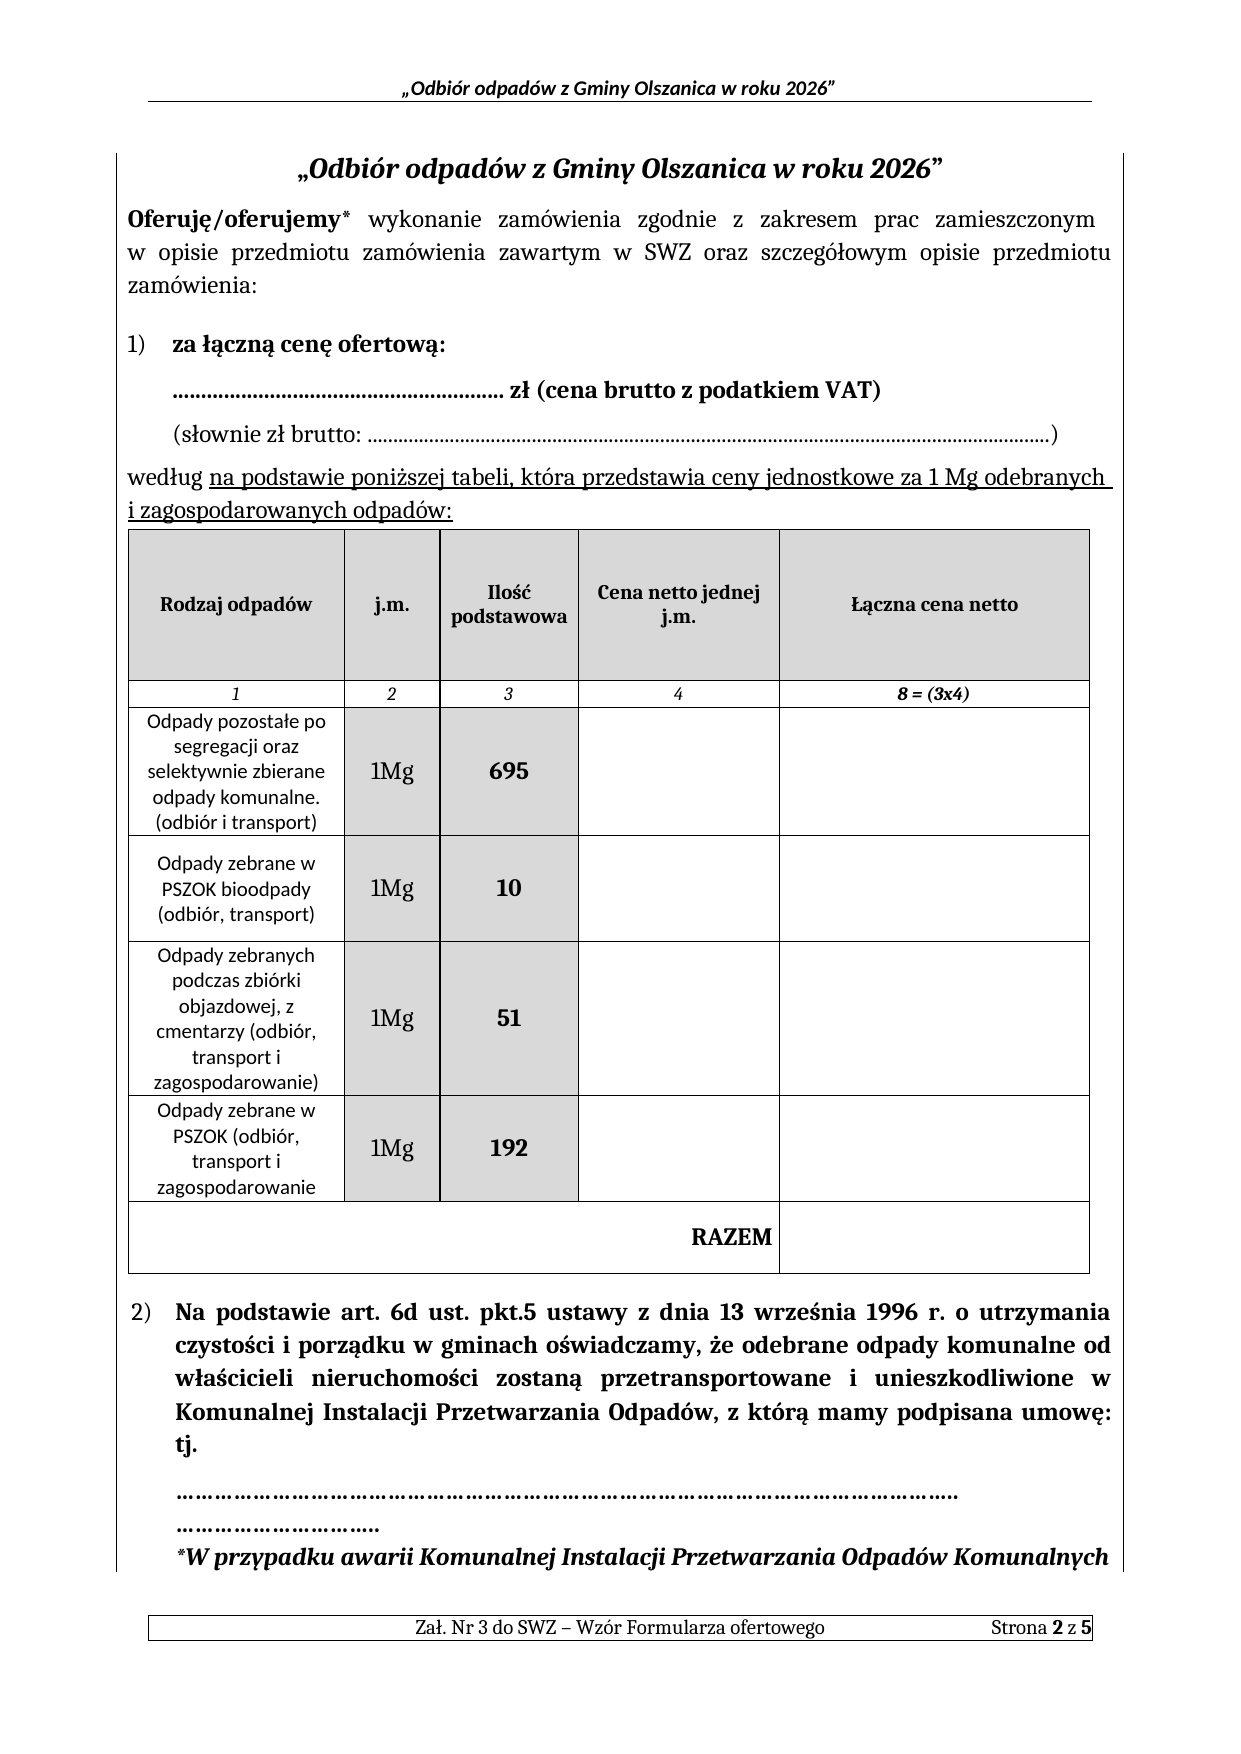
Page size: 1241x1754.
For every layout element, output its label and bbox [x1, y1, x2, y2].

table_cell [117, 153, 1123, 1572]
